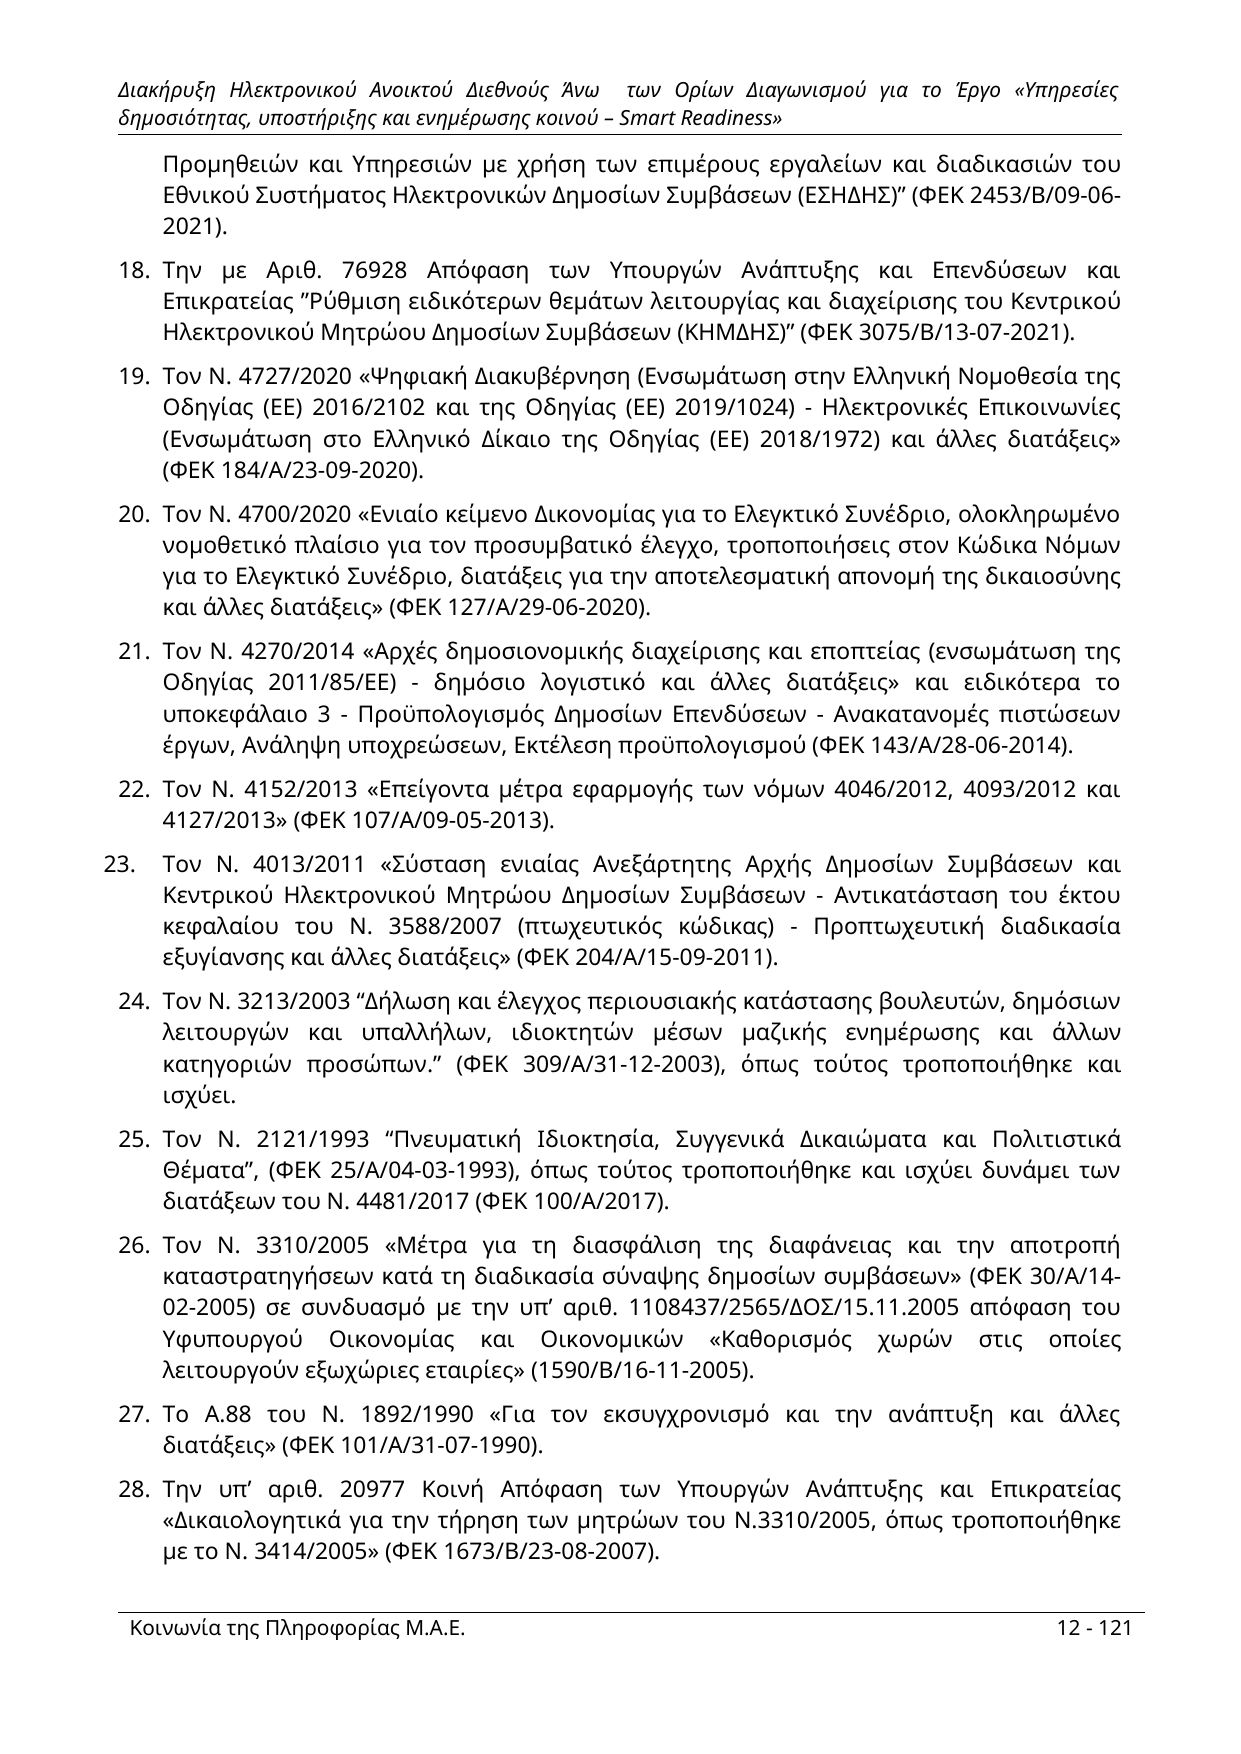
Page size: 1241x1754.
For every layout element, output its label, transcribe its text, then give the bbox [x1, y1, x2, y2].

list Τον Ν. 4152/2013 «Επείγοντα μέτρα εφαρμογής των νόμων 4046/2012, 4093/2012 και 4127/2013» (ΦΕΚ 107/Α/09-05-2013). [118, 772, 1122, 835]
list Τον Ν. 4270/2014 «Αρχές δημοσιονομικής διαχείρισης και εποπτείας (ενσωμάτωση της Οδηγίας 2011/85/ΕΕ) - δημόσιο λογιστικό και άλλες διατάξεις» και ειδικότερα το υποκεφάλαιο 3 - Προϋπολογισμός Δημοσίων Επενδύσεων - Ανακατανομές πιστώσεων έργων, Ανάληψη υποχρεώσεων, Εκτέλεση προϋπολογισμού (ΦΕΚ 143/Α/28-06-2014). [118, 635, 1122, 760]
list Τον Ν. 4727/2020 «Ψηφιακή Διακυβέρνηση (Ενσωμάτωση στην Ελληνική Νομοθεσία της Οδηγίας (ΕΕ) 2016/2102 και της Οδηγίας (ΕΕ) 2019/1024) - Ηλεκτρονικές Επικοινωνίες (Ενσωμάτωση στο Ελληνικό Δίκαιο της Οδηγίας (ΕΕ) 2018/1972) και άλλες διατάξεις» (ΦΕΚ 184/Α/23-09-2020). [118, 360, 1122, 485]
list Τον Ν. 3310/2005 «Μέτρα για τη διασφάλιση της διαφάνειας και την αποτροπή καταστρατηγήσεων κατά τη διαδικασία σύναψης δημοσίων συμβάσεων» (ΦΕΚ 30/Α/14-02-2005) σε συνδυασμό με την υπ’ αριθ. 1108437/2565/ΔΟΣ/15.11.2005 απόφαση του Υφυπουργού Οικονομίας και Οικονομικών «Καθορισμός χωρών στις οποίες λειτουργούν εξωχώριες εταιρίες» (1590/Β/16-11-2005). [118, 1229, 1122, 1385]
list Το Α.88 του Ν. 1892/1990 «Για τον εκσυγχρονισμό και την ανάπτυξη και άλλες διατάξεις» (ΦΕΚ 101/Α/31-07-1990). [118, 1397, 1122, 1460]
list Την με Αριθ. 76928 Απόφαση των Υπουργών Ανάπτυξης και Επενδύσεων και Επικρατείας ”Ρύθμιση ειδικότερων θεμάτων λειτουργίας και διαχείρισης του Κεντρικού Ηλεκτρονικού Μητρώου Δημοσίων Συμβάσεων (ΚΗΜΔΗΣ)” (ΦΕΚ 3075/Β/13-07-2021). [118, 254, 1122, 347]
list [118, 147, 1122, 241]
list Τον Ν. 4700/2020 «Ενιαίο κείμενο Δικονομίας για το Ελεγκτικό Συνέδριο, ολοκληρωμένο νομοθετικό πλαίσιο για τον προσυμβατικό έλεγχο, τροποποιήσεις στον Κώδικα Νόμων για το Ελεγκτικό Συνέδριο, διατάξεις για την αποτελεσματική απονομή της δικαιοσύνης και άλλες διατάξεις» (ΦΕΚ 127/A/29-06-2020). [118, 497, 1122, 622]
list Τον N. 3213/2003 “Δήλωση και έλεγχος περιουσιακής κατάστασης βουλευτών, δημόσιων λειτουργών και υπαλλήλων, ιδιοκτητών μέσων μαζικής ενημέρωσης και άλλων κατηγοριών προσώπων.” (ΦΕΚ 309/A/31-12-2003), όπως τούτος τροποποιήθηκε και ισχύει. [118, 985, 1122, 1110]
list Τον N. 4013/2011 «Σύσταση ενιαίας Ανεξάρτητης Αρχής Δημοσίων Συμβάσεων και Κεντρικού Ηλεκτρονικού Μητρώου Δημοσίων Συμβάσεων - Αντικατάσταση του έκτου κεφαλαίου του Ν. 3588/2007 (πτωχευτικός κώδικας) - Προπτωχευτική διαδικασία εξυγίανσης και άλλες διατάξεις» (ΦΕΚ 204/Α/15-09-2011). [103, 847, 1122, 972]
list Τον Ν. 2121/1993 “Πνευματική Ιδιοκτησία, Συγγενικά Δικαιώματα και Πολιτιστικά Θέματα”, (ΦΕΚ 25/Α/04-03-1993), όπως τούτος τροποποιήθηκε και ισχύει δυνάμει των διατάξεων του Ν. 4481/2017 (ΦΕΚ 100/Α/2017). [118, 1122, 1122, 1216]
list Την υπ’ αριθ. 20977 Κοινή Απόφαση των Υπουργών Ανάπτυξης και Επικρατείας «Δικαιολογητικά για την τήρηση των μητρώων του Ν.3310/2005, όπως τροποποιήθηκε με το Ν. 3414/2005» (ΦΕΚ 1673/B/23-08-2007). [118, 1472, 1122, 1566]
